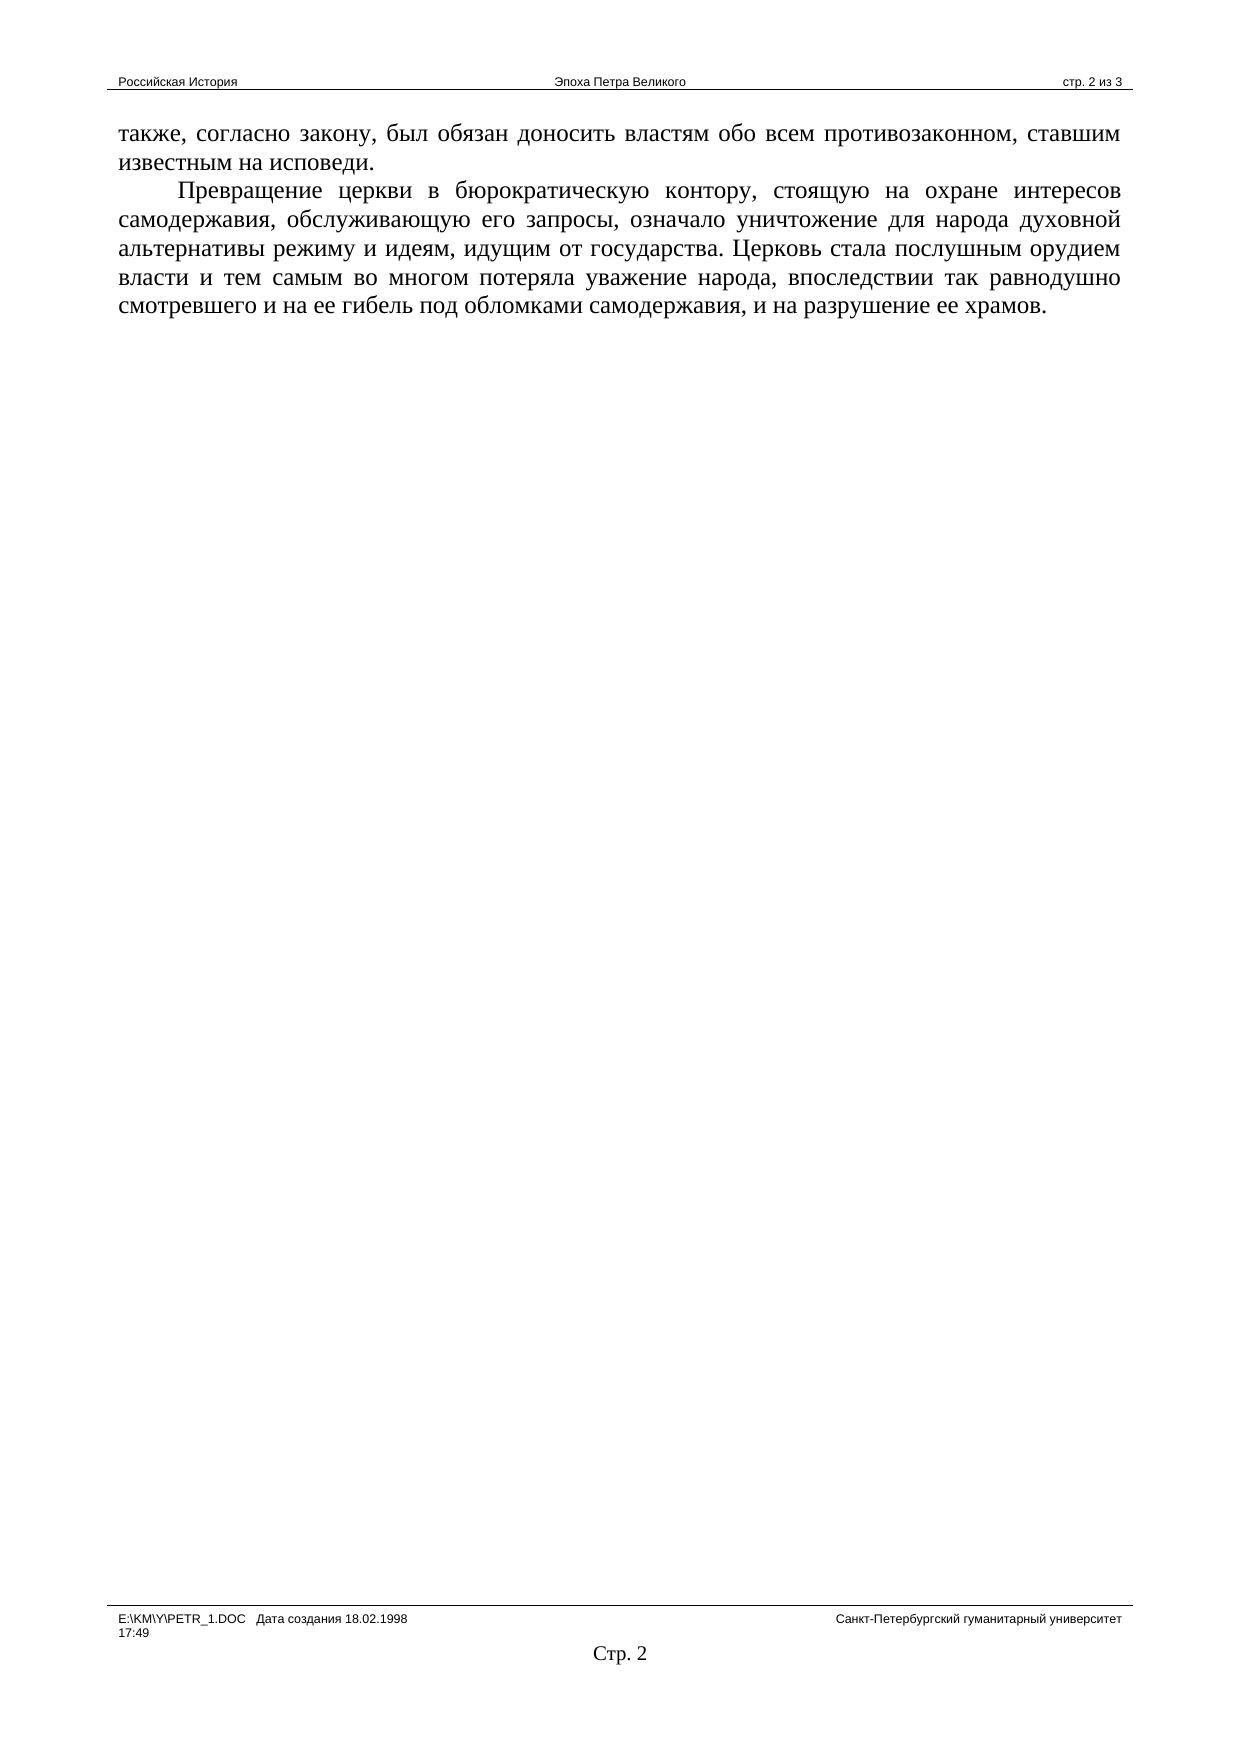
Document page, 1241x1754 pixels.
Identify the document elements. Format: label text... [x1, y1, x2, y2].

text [118, 118, 1122, 176]
text Превращение церкви в бюрократическую контору, стоящую на охране интересов самодержавия, обслуживающую его запросы, означало уничтожение для народа духовной альтернативы режиму и идеям, идущим от государства. Церковь стала послушным орудием власти и тем самым во многом потеряла уважение народа, впоследствии так равнодушно смотревшего и на ее гибель под обломками самодержавия, и на разрушение ее храмов. [118, 176, 1122, 319]
